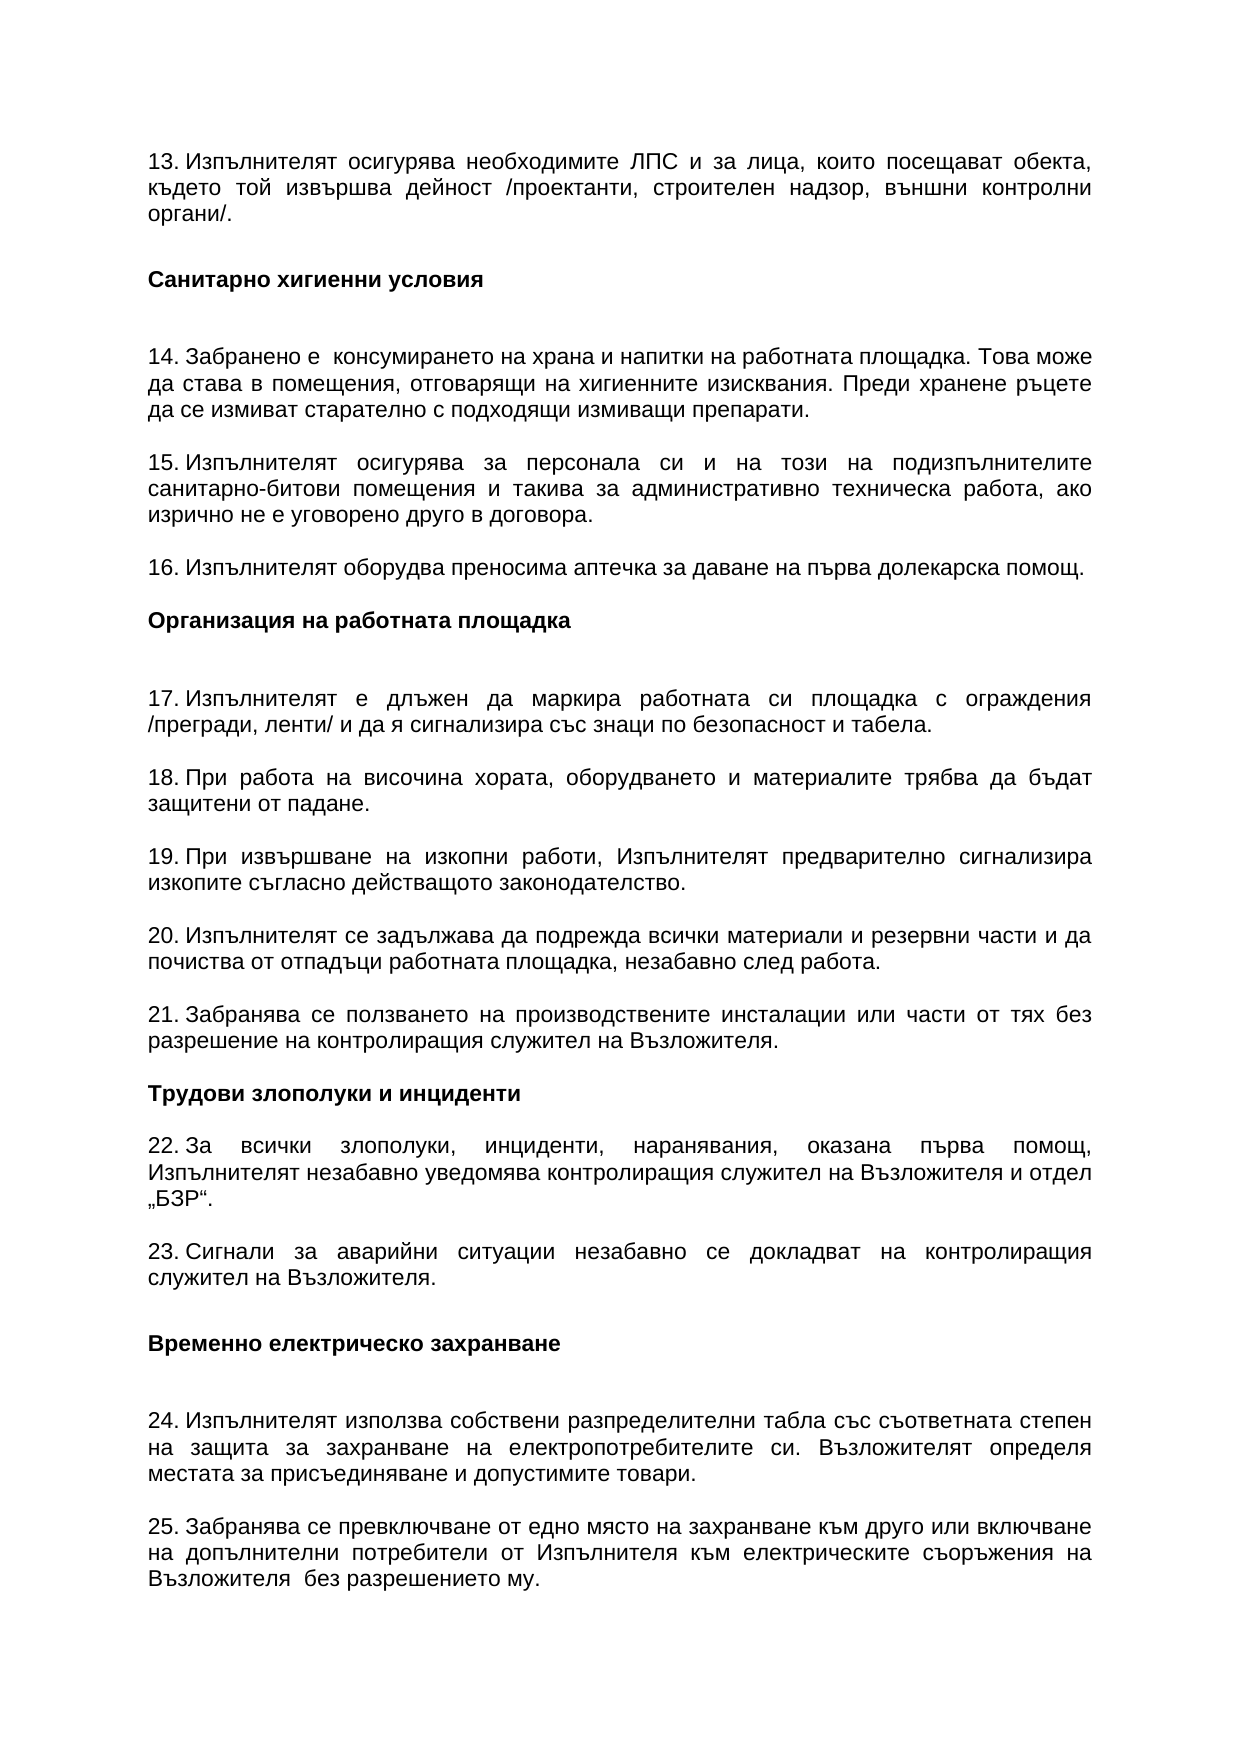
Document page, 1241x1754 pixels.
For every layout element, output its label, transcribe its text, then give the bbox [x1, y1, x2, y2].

text Организация на работната площадка [148, 607, 1093, 633]
list Изпълнителят използва собствени разпределителни табла със съответната степен на защита за захранване на електропотребителите си. Възложителят определя местата за присъединяване и допустимите товари. [148, 1407, 1093, 1486]
list Сигнали за аварийни ситуации незабавно се докладват на контролиращия служител на Възложителя. [148, 1238, 1093, 1291]
list Изпълнителят осигурява за персонала си и на този на подизпълнителите санитарно-битови помещения и такива за административно техническа работа, ако изрично не е уговорено друго в договора. [148, 449, 1093, 528]
list При извършване на изкопни работи, Изпълнителят предварително сигнализира изкопите съгласно действащото законодателство. [148, 843, 1093, 895]
text Трудови злополуки и инциденти [148, 1080, 1093, 1106]
list Изпълнителят оборудва преносима аптечка за даване на първа долекарска помощ. [148, 554, 1093, 580]
list При работа на височина хората, оборудването и материалите трябва да бъдат защитени от падане. [148, 763, 1093, 816]
text Санитарно хигиенни условия [148, 266, 1093, 292]
list Забранено е консумирането на храна и напитки на работната площадка. Това може да става в помещения, отговарящи на хигиенните изисквания. Преди хранене ръцете да се измиват старателно с подходящи измиващи препарати. [148, 343, 1093, 422]
list Изпълнителят е длъжен да маркира работната си площадка с ограждения /прегради, ленти/ и да я сигнализира със знаци по безопасност и табела. [148, 684, 1093, 737]
list Забранява се ползването на производствените инсталации или части от тях без разрешение на контролиращия служител на Възложителя. [148, 1001, 1093, 1053]
text Временно електрическо захранване [148, 1329, 1093, 1356]
list За всички злополуки, инциденти, наранявания, оказана първа помощ, Изпълнителят незабавно уведомява контролиращия служител на Възложителя и отдел „БЗР“. [148, 1132, 1093, 1212]
list Изпълнителят осигурява необходимите ЛПС и за лица, които посещават обекта, където той извършва дейност /проектанти, строителен надзор, външни контролни органи/. [148, 148, 1093, 227]
list Забранява се превключване от едно място на захранване към друго или включване на допълнителни потребители от Изпълнителя към електрическите съоръжения на Възложителя без разрешението му. [148, 1513, 1093, 1592]
list Изпълнителят се задължава да подрежда всички материали и резервни части и да почиства от отпадъци работната площадка, незабавно след работа. [148, 922, 1093, 974]
